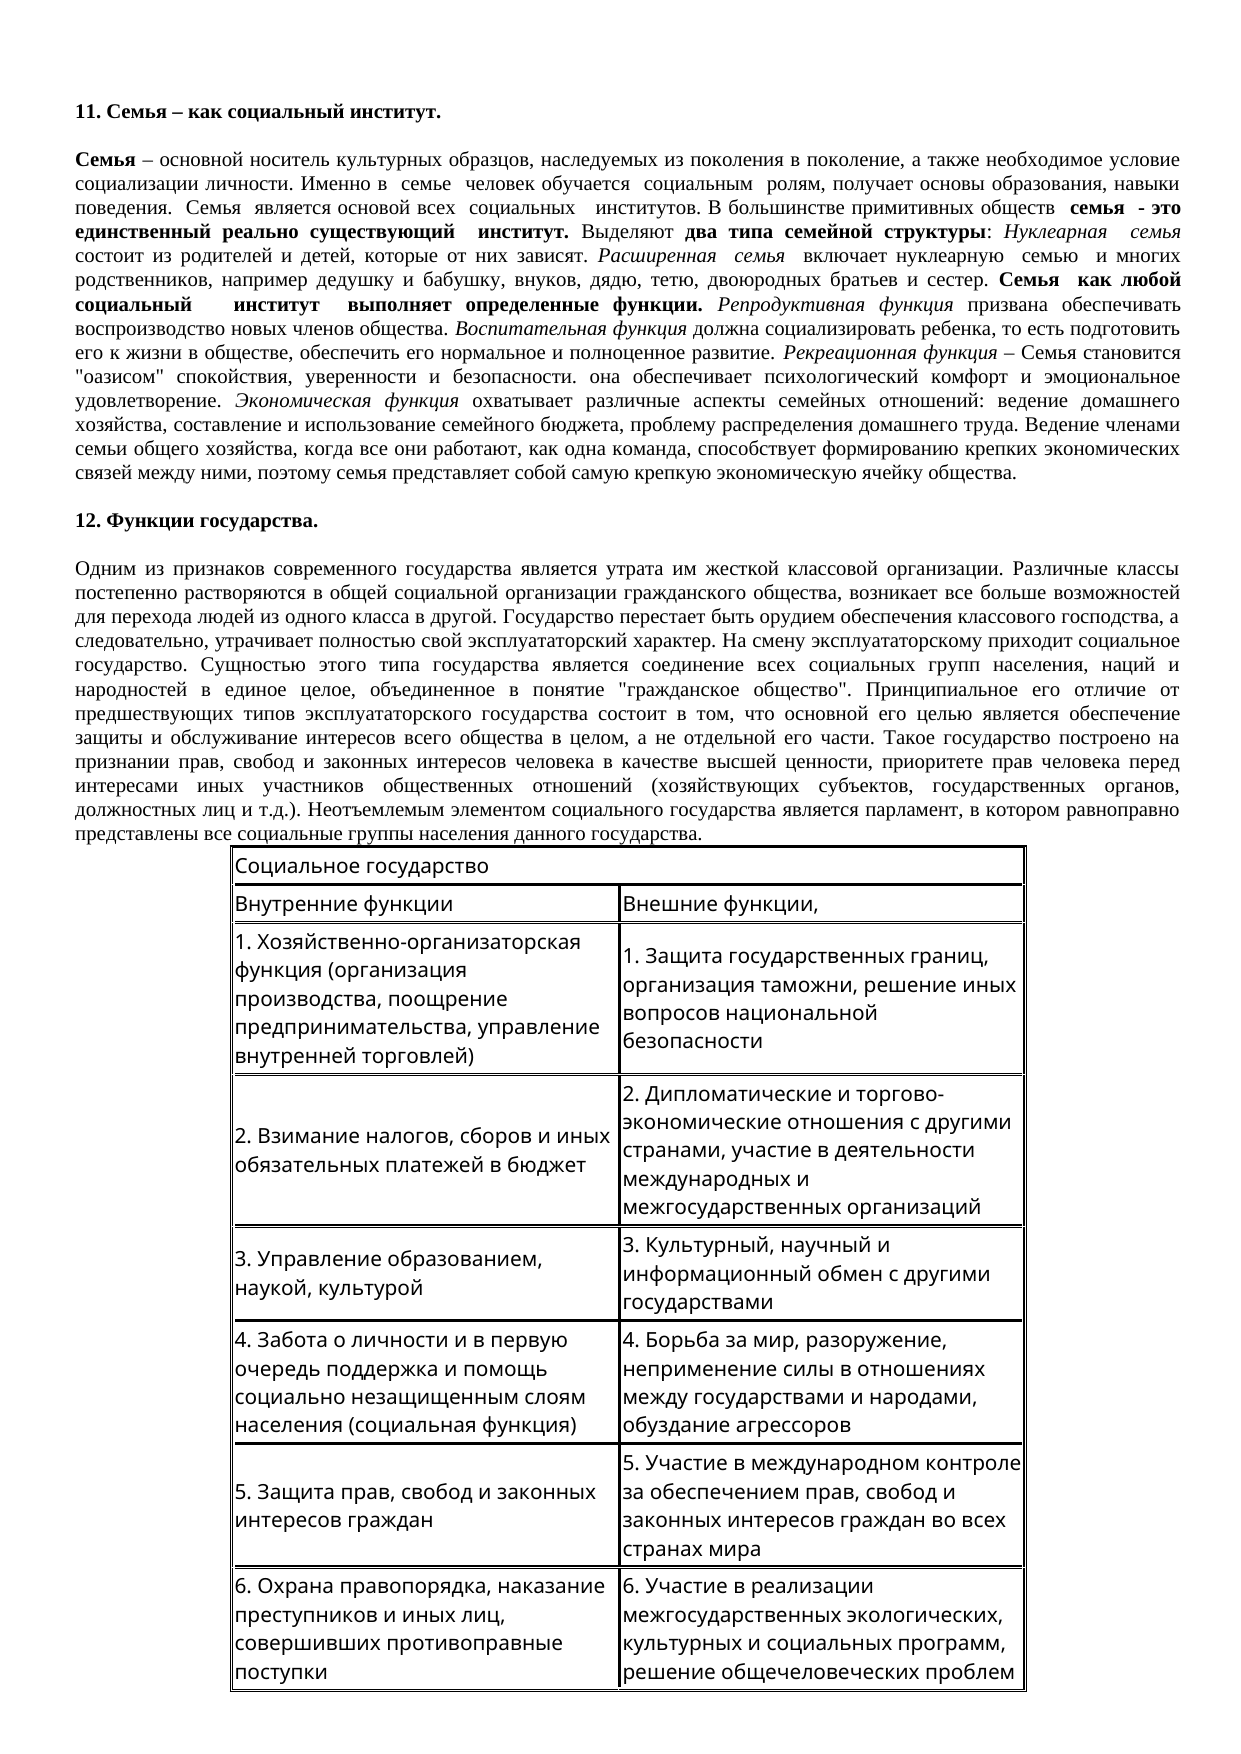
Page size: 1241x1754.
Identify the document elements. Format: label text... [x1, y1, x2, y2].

table_cell 2. Взимание налогов, сборов и иных обязательных платежей в бюджет [233, 1073, 618, 1224]
text Семья – основной носитель культурных образцов, наследуемых из поколения в поколение, а также необходимое условие социализации личности. Именно в семье человек обучается социальным ролям, получает основы образования, навыки поведения. Cемья является основой всех социальных институтов. В большинстве примитивных обществ семья - это единственный реально существующий институт. Выделяют два типа семейной структуры: Нуклеарная семья состоит из родителей и детей, которые от них зависят. Расширенная семья включает нуклеарную семью и многих родственников, например дедушку и бабушку, внуков, дядю, тетю, двоюродных братьев и сестер. Семья как любой социальный институт выполняет определенные функции. Репродуктивная функция призвана обеспечивать воспроизводство новых членов общества. Воспитательная функция должна социализировать ребенка, то есть подготовить его к жизни в обществе, обеспечить его нормальное и полноценное развитие. Рекреационная функция – Семья становится "оазисом" спокойствия, уверенности и безопасности. она обеспечивает психологический комфорт и эмоциональное удовлетворение. Экономическая функция охватывает различные аспекты семейных отношений: ведение домашнего хозяйства, составление и использование семейного бюджета, проблему распределения домашнего труда. Ведение членами семьи общего хозяйства, когда все они работают, как одна команда, способствует формированию крепких экономических связей между ними, поэтому семья представляет собой самую крепкую экономическую ячейку общества. [75, 147, 1181, 484]
table_cell 6. Охрана правопорядка, наказание преступников и иных лиц, совершивших противоправные поступки [233, 1565, 619, 1688]
table_cell Внешние функции, [621, 883, 1025, 921]
table_cell 3. Управление образованием, наукой, культурой [233, 1224, 618, 1319]
text 12. Функции государства. [75, 508, 1181, 532]
table_cell 5. Участие в международном контроле за обеспечением прав, свобод и законных интересов граждан во всех странах мира [621, 1442, 1023, 1565]
table_cell 5. Защита прав, свобод и законных интересов граждан [233, 1442, 618, 1565]
table_cell 4. Борьба за мир, разоружение, неприменение силы в отношениях между государствами и народами, обуздание агрессоров [621, 1319, 1023, 1442]
table_cell 1. Хозяйственно-организаторская функция (организация производства, поощрение предпринимательства, управление внутренней торговлей) [231, 921, 619, 1072]
table_header Социальное государство [233, 848, 1023, 883]
table_cell 1. Защита государственных границ, организация таможни, решение иных вопросов национальной безопасности [619, 921, 1025, 1072]
text 11. Семья – как социальный институт. [75, 99, 1181, 123]
table_cell 3. Культурный, научный и информационный обмен с другими государствами [621, 1224, 1024, 1319]
text Одним из признаков современного государства является утрата им жесткой классовой организации. Различные классы постепенно растворяются в общей социальной организации гражданского общества, возникает все больше возможностей для перехода людей из одного класса в другой. Государство перестает быть орудием обеспечения классового господства, а следовательно, утрачивает полностью свой эксплуататорский характер. На смену эксплуататорскому приходит социальное государство. Сущностью этого типа государства является соединение всех социальных групп населения, наций и народностей в единое целое, объединенное в понятие "гражданское общество". Принципиальное его отличие от предшествующих типов эксплуататорского государства состоит в том, что основной его целью является обеспечение защиты и обслуживание интересов всего общества в целом, а не отдельной его части. Такое государство построено на признании прав, свобод и законных интересов человека в качестве высшей ценности, приоритете прав человека перед интересами иных участников общественных отношений (хозяйствующих субъектов, государственных органов, должностных лиц и т.д.). Неотъемлемым элементом социального государства является парламент, в котором равноправно представлены все социальные группы населения данного государства. [75, 556, 1181, 845]
table_cell 4. Забота о личности и в первую очередь поддержка и помощь социально незащищенным слоям населения (социальная функция) [233, 1319, 618, 1442]
table_cell 2. Дипломатические и торгово-экономические отношения с другими странами, участие в деятельности международных и межгосударственных организаций [621, 1073, 1024, 1224]
table_cell Внутренние функции [231, 883, 618, 921]
table_cell 6. Участие в реализации межгосударственных экологических, культурных и социальных программ, решение общечеловеческих проблем [619, 1565, 1024, 1688]
